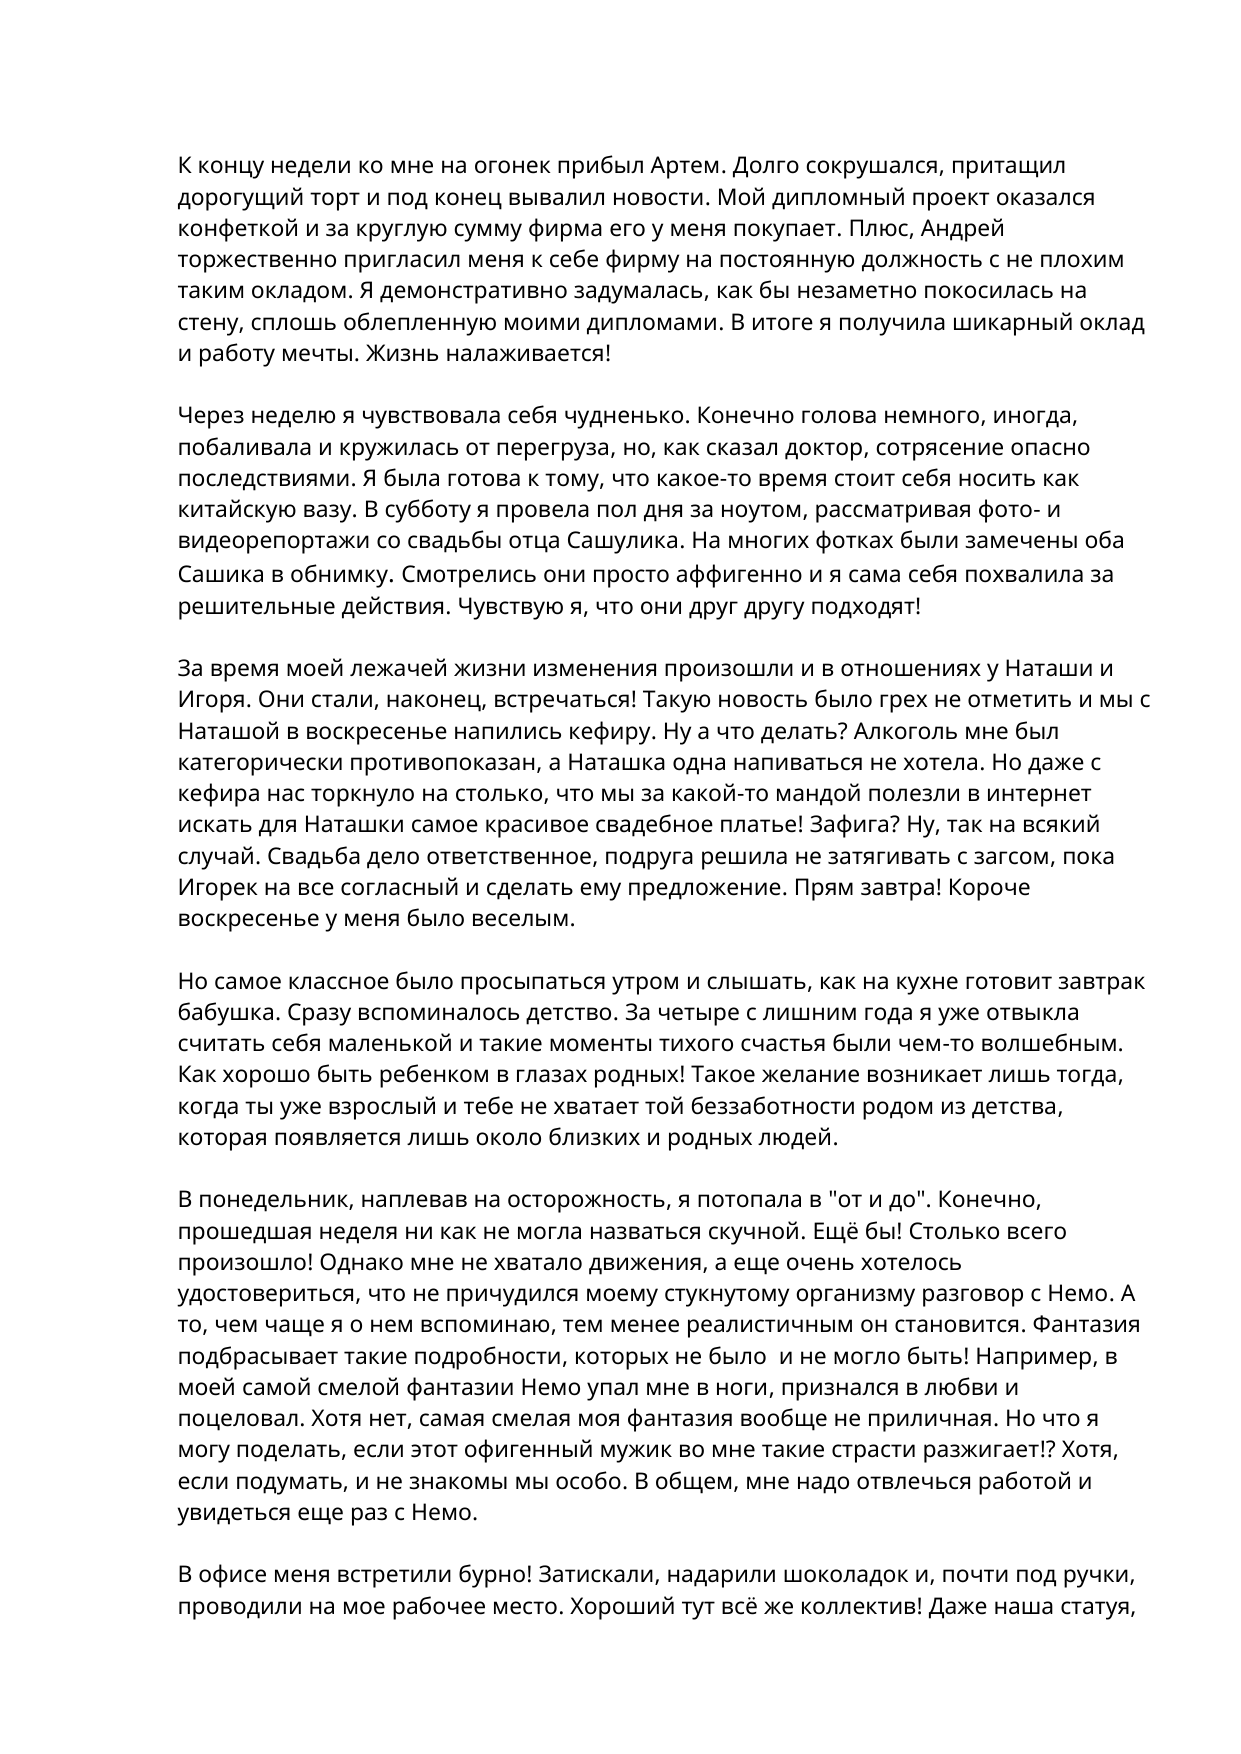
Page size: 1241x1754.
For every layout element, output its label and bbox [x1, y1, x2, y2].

text [177, 118, 1152, 1621]
